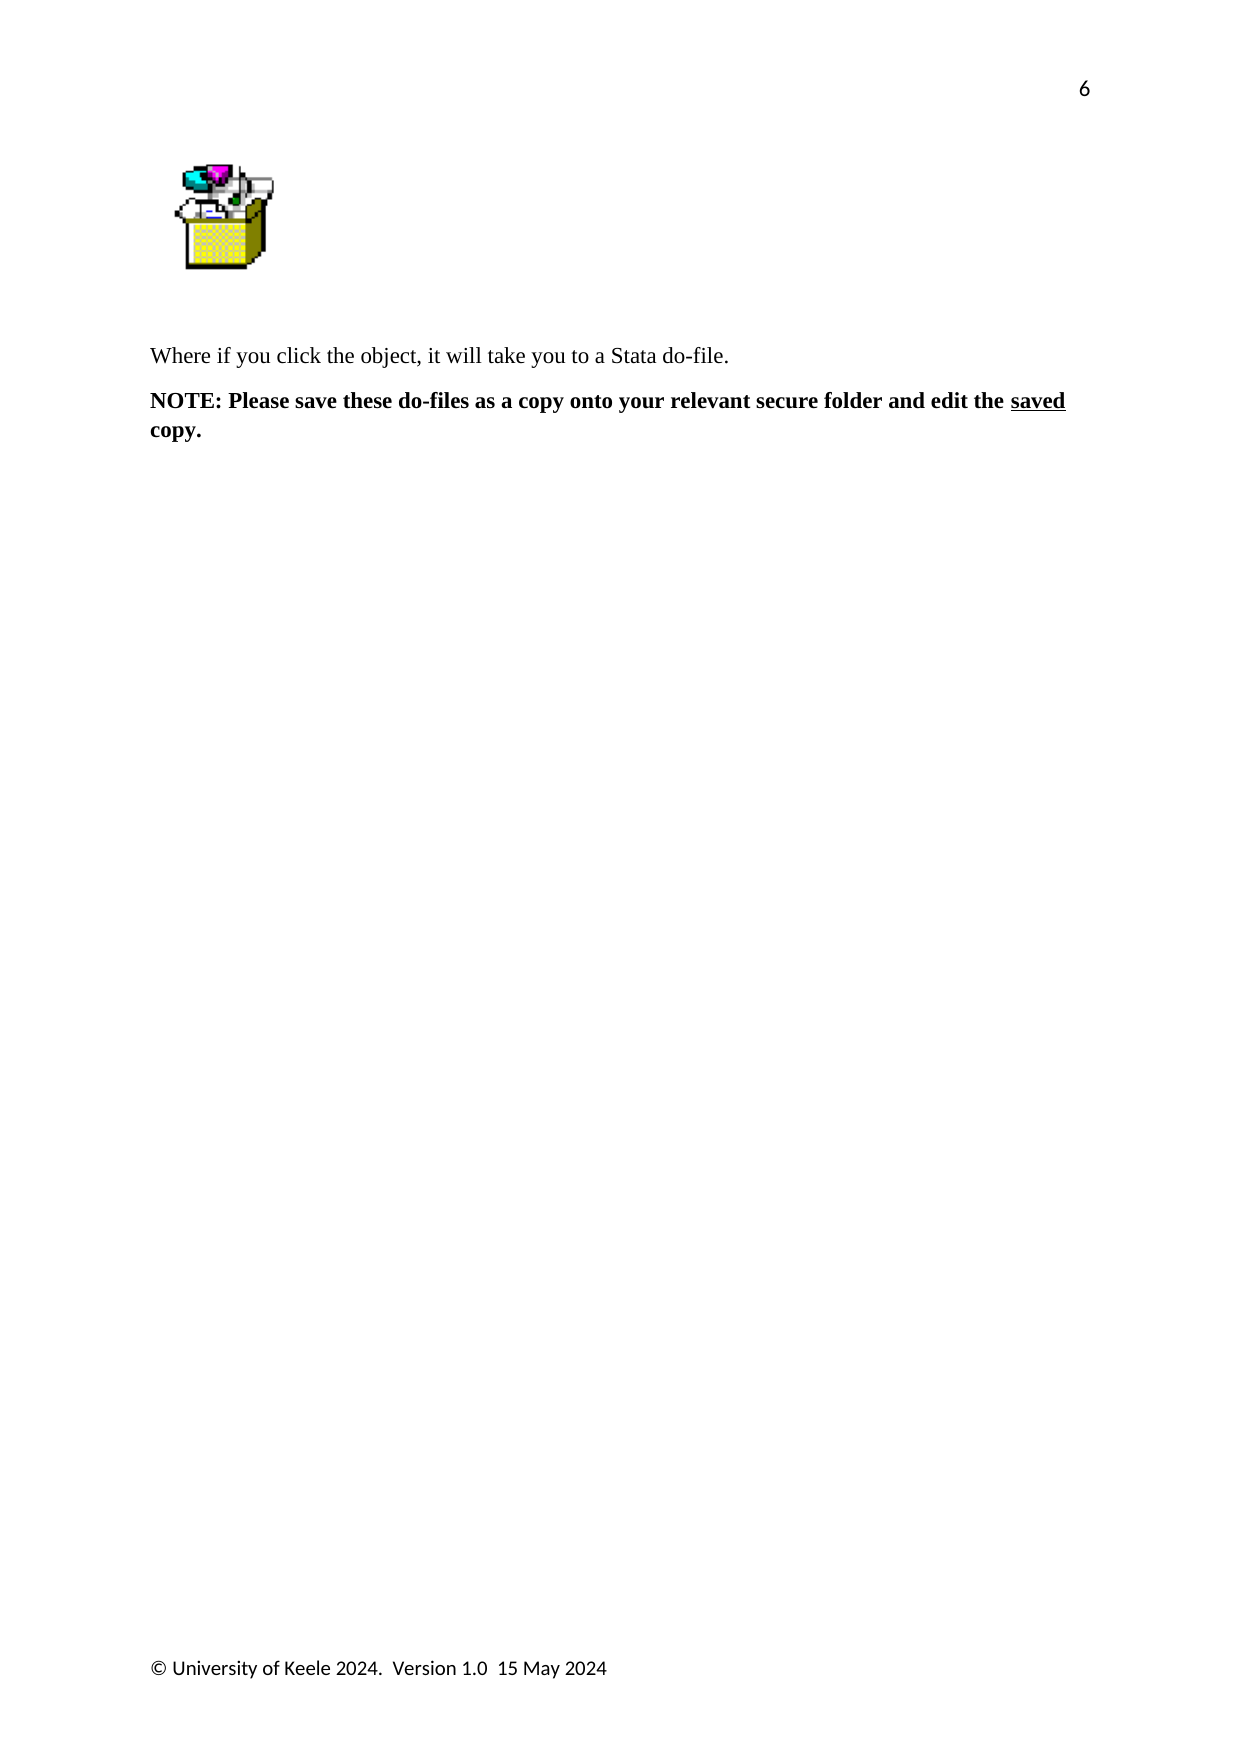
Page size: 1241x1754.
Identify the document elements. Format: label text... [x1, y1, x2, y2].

text NOTE: Please save these do-files as a copy onto your relevant secure folder and edit the saved copy. [150, 387, 1090, 442]
picture [150, 150, 288, 279]
text Where if you click the object, it will take you to a Stata do-file. [150, 342, 1090, 368]
